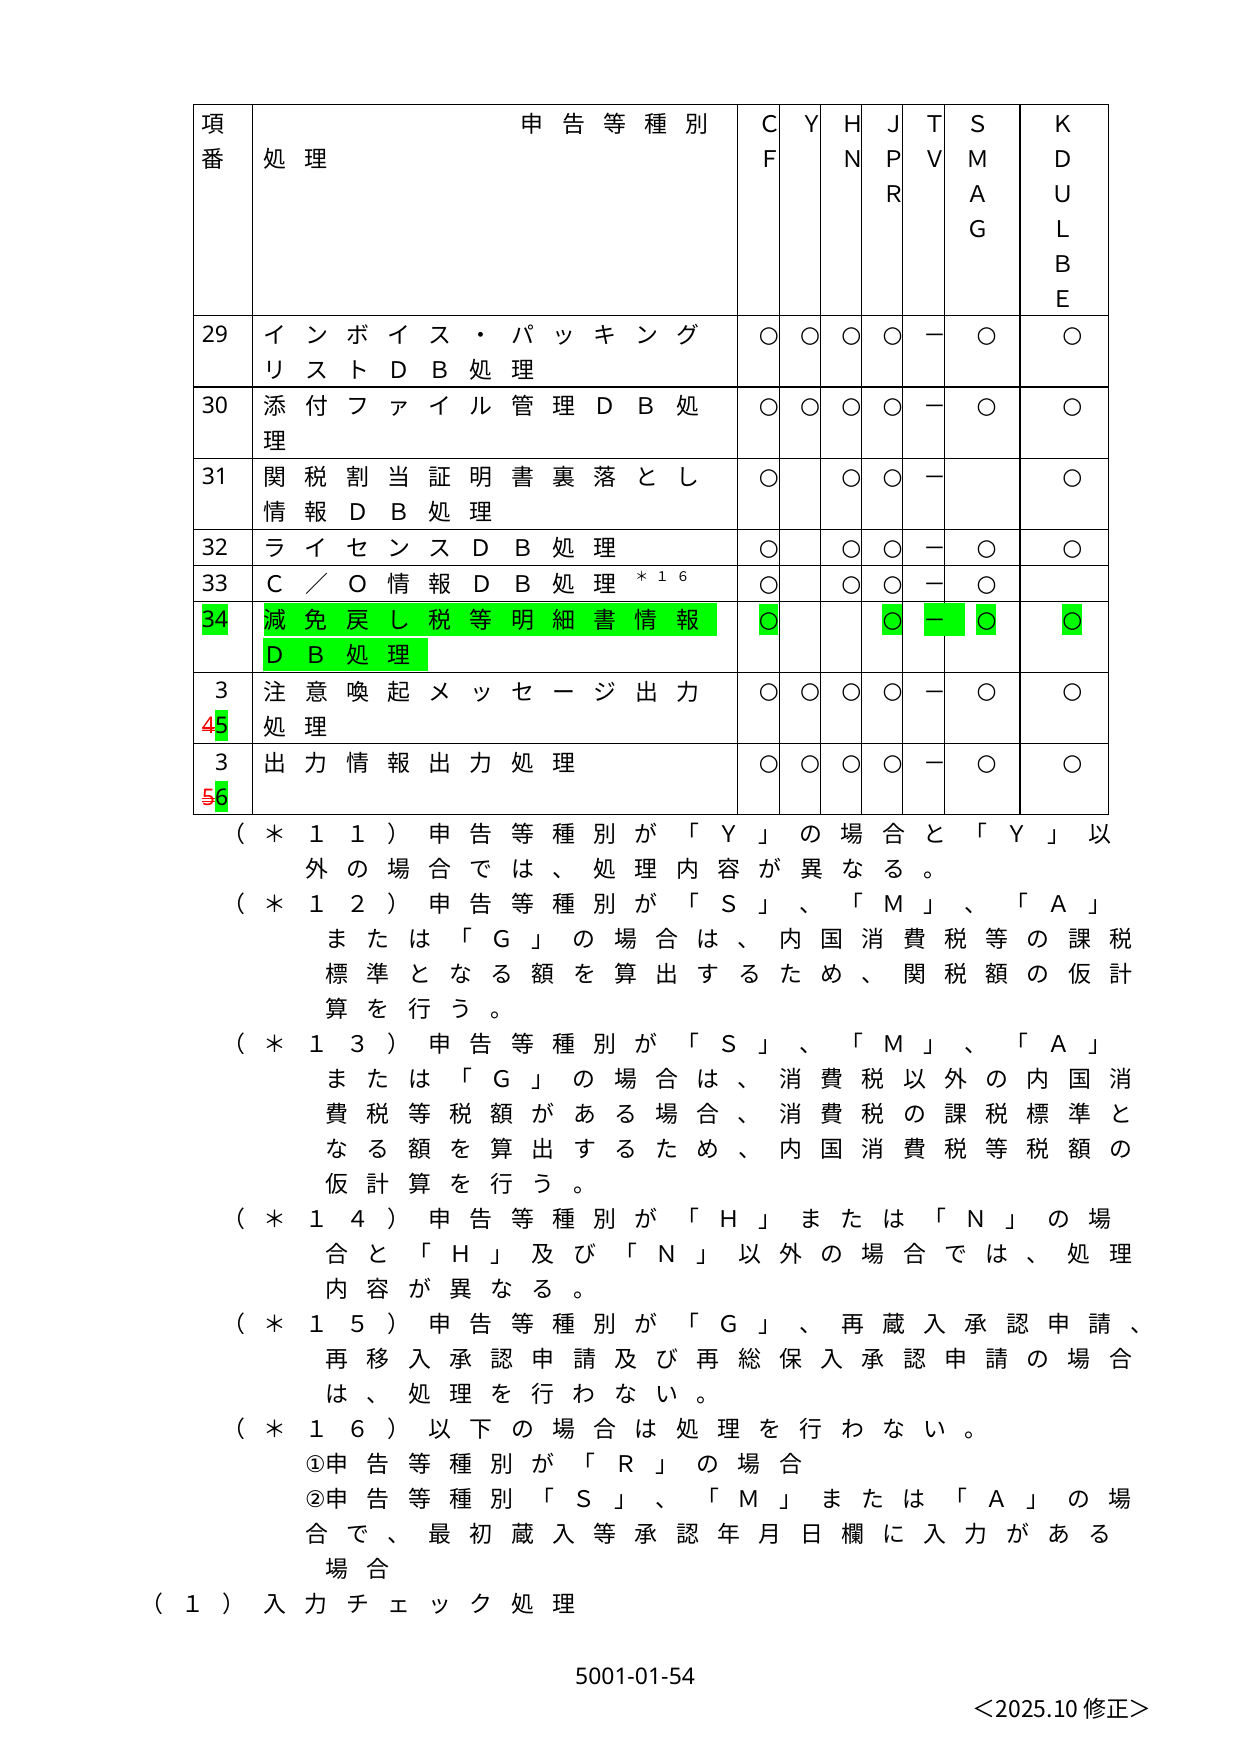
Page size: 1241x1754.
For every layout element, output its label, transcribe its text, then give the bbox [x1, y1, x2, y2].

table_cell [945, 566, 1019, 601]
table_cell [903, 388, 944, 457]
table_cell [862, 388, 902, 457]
text （＊１２）申告等種別が「Ｓ」、「Ｍ」、「Ａ」または「Ｇ」の場合は、内国消費税等の課税標準となる額を算出するため、関税額の仮計算を行う。 [202, 885, 1150, 1025]
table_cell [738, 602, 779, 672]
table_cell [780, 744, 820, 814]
table_header 申告等種別 処理 [253, 105, 737, 315]
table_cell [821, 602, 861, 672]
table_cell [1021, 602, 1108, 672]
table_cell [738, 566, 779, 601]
table_header ＳＭ ＡＧ [945, 105, 1019, 315]
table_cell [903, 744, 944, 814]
table_header ＫＤＵＬＢＥ [1021, 105, 1108, 315]
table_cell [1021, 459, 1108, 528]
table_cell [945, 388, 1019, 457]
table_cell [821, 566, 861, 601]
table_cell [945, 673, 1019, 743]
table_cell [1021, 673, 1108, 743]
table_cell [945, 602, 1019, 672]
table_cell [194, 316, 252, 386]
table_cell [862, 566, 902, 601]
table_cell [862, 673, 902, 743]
text （＊１３）申告等種別が「Ｓ」、「Ｍ」、「Ａ」または「Ｇ」の場合は、消費税以外の内国消費税等税額がある場合、消費税の課税標準となる額を算出するため、内国消費税等税額の仮計算を行う。 [202, 1025, 1150, 1200]
text （＊１６）以下の場合は処理を行わない。 [202, 1410, 1150, 1445]
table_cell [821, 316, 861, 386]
table_header Ｔ Ｖ [903, 105, 944, 315]
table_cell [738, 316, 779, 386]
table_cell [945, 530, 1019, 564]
text （＊１５）申告等種別が「Ｇ」、再蔵入承認申請、再移入承認申請及び再総保入承認申請の場合は、処理を行わない。 [202, 1305, 1150, 1410]
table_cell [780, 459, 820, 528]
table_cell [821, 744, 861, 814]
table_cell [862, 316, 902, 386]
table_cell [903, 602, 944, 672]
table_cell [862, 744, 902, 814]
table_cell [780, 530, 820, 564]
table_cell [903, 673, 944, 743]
table_header Ｙ [780, 105, 820, 315]
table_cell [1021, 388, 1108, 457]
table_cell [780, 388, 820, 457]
text （＊１４）申告等種別が「Ｈ」または「Ｎ」の場合と「Ｈ」及び「Ｎ」以外の場合では、処理内容が異なる。 [202, 1200, 1150, 1305]
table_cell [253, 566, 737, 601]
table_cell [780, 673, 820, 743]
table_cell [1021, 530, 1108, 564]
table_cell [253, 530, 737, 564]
table_header 項番 [194, 105, 252, 315]
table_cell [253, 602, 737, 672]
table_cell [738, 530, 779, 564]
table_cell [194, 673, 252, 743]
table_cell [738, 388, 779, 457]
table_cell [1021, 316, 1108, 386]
text （１）入力チェック処理 [140, 1585, 1150, 1620]
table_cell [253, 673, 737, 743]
text （＊１１）申告等種別が「Ｙ」の場合と「Ｙ」以外の場合では、処理内容が異なる。 [202, 815, 1150, 885]
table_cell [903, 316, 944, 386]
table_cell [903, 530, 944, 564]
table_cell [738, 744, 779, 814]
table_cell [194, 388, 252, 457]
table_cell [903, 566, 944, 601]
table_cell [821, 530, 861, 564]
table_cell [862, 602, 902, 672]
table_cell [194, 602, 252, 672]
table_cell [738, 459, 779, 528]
text ②申告等種別「Ｓ」、「Ｍ」または「Ａ」の場合で、最初蔵入等承認年月日欄に入力がある [303, 1480, 1150, 1550]
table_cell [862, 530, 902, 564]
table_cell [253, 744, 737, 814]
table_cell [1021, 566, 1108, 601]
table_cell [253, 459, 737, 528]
text ①申告等種別が「Ｒ」の場合 [303, 1445, 1150, 1480]
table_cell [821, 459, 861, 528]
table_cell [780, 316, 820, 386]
text 場合 [303, 1550, 1150, 1585]
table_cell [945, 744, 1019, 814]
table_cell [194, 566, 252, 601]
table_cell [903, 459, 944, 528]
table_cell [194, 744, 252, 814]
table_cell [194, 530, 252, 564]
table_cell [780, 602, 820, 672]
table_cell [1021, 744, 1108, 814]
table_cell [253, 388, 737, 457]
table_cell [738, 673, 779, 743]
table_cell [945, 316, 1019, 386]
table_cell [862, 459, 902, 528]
table_header Ｈ Ｎ [821, 105, 861, 315]
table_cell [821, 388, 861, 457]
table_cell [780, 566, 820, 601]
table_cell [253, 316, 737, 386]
table_header Ｃ Ｆ [738, 105, 779, 315]
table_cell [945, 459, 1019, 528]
table_header Ｊ ＰＲ [862, 105, 902, 315]
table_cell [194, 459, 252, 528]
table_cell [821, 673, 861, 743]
